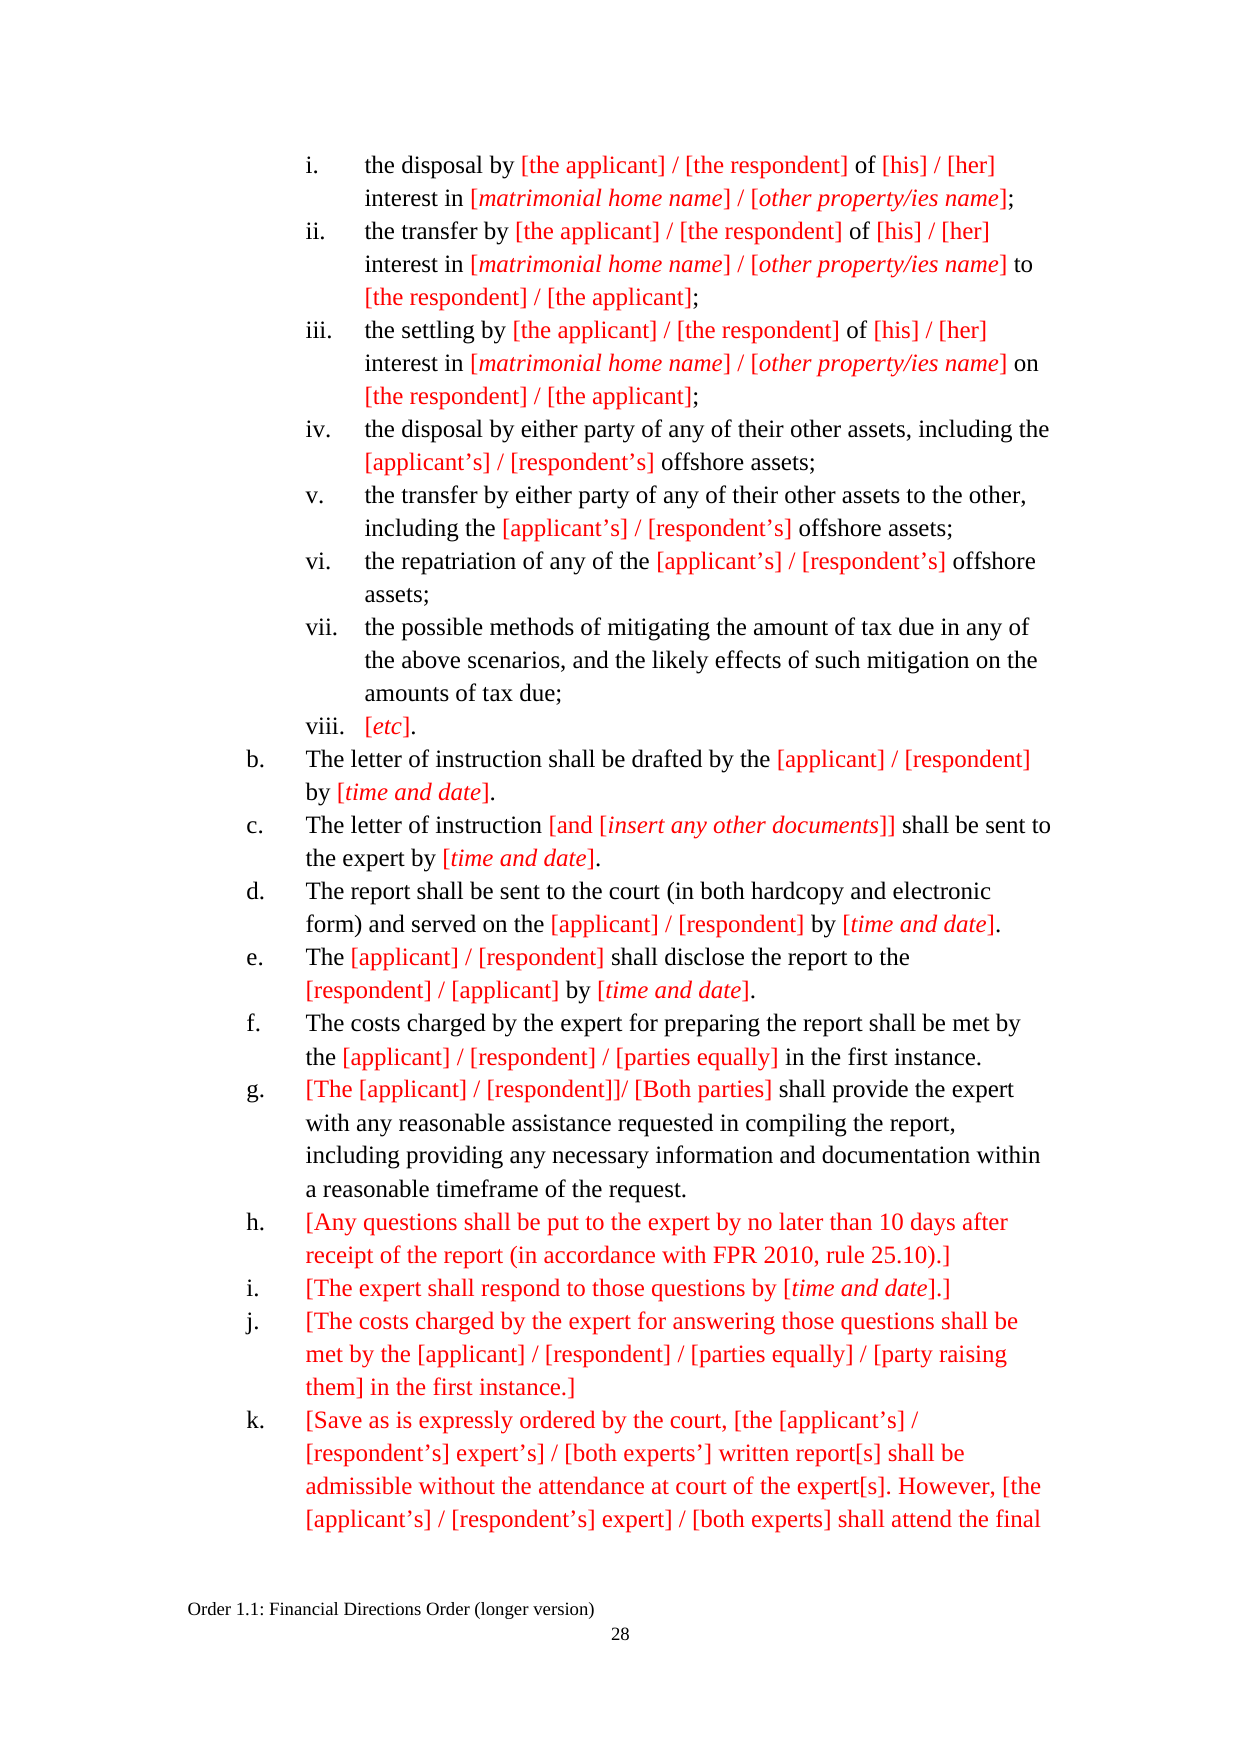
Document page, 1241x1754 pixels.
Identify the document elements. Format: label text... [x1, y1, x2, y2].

list the settling by [the applicant] / [the respondent] of [his] / [her] interest in [matrimonial home name] / [other property/ies name] on [the respondent] / [the applicant]; [305, 315, 1053, 410]
list [The [applicant] / [respondent]]/ [Both parties] shall provide the expert with any reasonable assistance requested in compiling the report, including providing any necessary information and documentation within a reasonable timeframe of the request. [246, 1074, 1053, 1202]
list the possible methods of mitigating the amount of tax due in any of the above scenarios, and the likely effects of such mitigation on the amounts of tax due; [305, 612, 1053, 707]
list [Any questions shall be put to the expert by no later than 10 days after receipt of the report (in accordance with FPR 2010, rule 25.10).] [246, 1207, 1053, 1268]
list the disposal by either party of any of their other assets, including the [applicant’s] / [respondent’s] offshore assets; [305, 414, 1053, 476]
list [etc]. [305, 711, 1053, 740]
list The [applicant] / [respondent] shall disclose the report to the [respondent] / [applicant] by [time and date]. [246, 942, 1053, 1004]
list [The costs charged by the expert for answering those questions shall be met by the [applicant] / [respondent] / [parties equally] / [party raising them] in the first instance.] [246, 1306, 1053, 1401]
list the transfer by [the applicant] / [the respondent] of [his] / [her] interest in [matrimonial home name] / [other property/ies name] to [the respondent] / [the applicant]; [305, 216, 1053, 311]
list the repatriation of any of the [applicant’s] / [respondent’s] offshore assets; [305, 546, 1053, 608]
list The letter of instruction [and [insert any other documents]] shall be sent to the expert by [time and date]. [246, 810, 1053, 872]
list the disposal by [the applicant] / [the respondent] of [his] / [her] interest in [matrimonial home name] / [other property/ies name]; [305, 150, 1053, 212]
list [246, 1405, 1053, 1533]
list The costs charged by the expert for preparing the report shall be met by the [applicant] / [respondent] / [parties equally] in the first instance. [246, 1008, 1053, 1070]
list [The expert shall respond to those questions by [time and date].] [246, 1273, 1053, 1301]
list The report shall be sent to the court (in both hardcopy and electronic form) and served on the [applicant] / [respondent] by [time and date]. [246, 876, 1053, 938]
list the transfer by either party of any of their other assets to the other, including the [applicant’s] / [respondent’s] offshore assets; [305, 480, 1053, 542]
list The letter of instruction shall be drafted by the [applicant] / [respondent] by [time and date]. [246, 744, 1053, 806]
